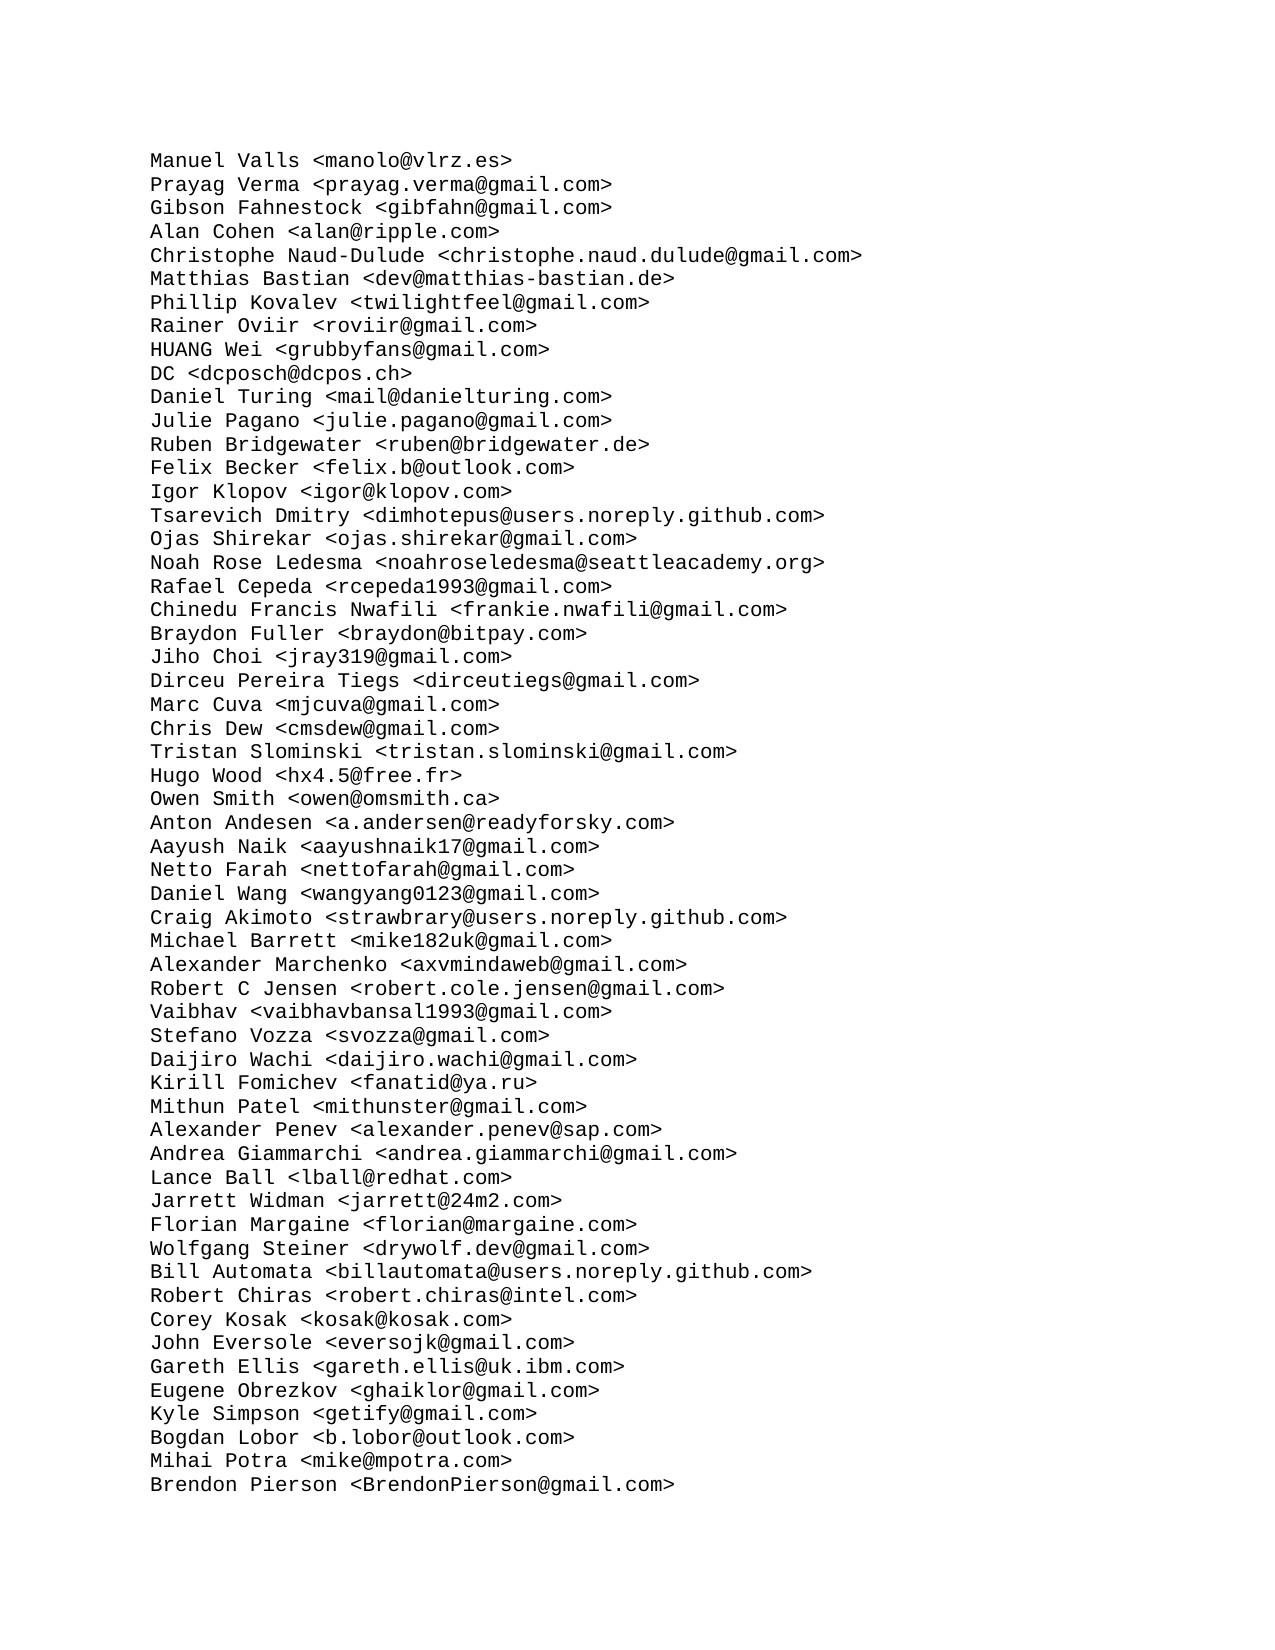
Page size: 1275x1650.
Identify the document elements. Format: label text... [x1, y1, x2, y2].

text Mihai Potra <mike@mpotra.com> [150, 1451, 1125, 1474]
text Marc Cuva <mjcuva@gmail.com> [150, 694, 1125, 717]
text Chinedu Francis Nwafili <frankie.nwafili@gmail.com> [150, 599, 1125, 623]
text Igor Klopov <igor@klopov.com> [150, 481, 1125, 505]
text DC <dcposch@dcpos.ch> [150, 363, 1125, 386]
text Robert Chiras <robert.chiras@intel.com> [150, 1285, 1125, 1309]
text Vaibhav <vaibhavbansal1993@gmail.com> [150, 1001, 1125, 1025]
text HUANG Wei <grubbyfans@gmail.com> [150, 339, 1125, 363]
text Stefano Vozza <svozza@gmail.com> [150, 1025, 1125, 1048]
text Jiho Choi <jray319@gmail.com> [150, 647, 1125, 670]
text Gareth Ellis <gareth.ellis@uk.ibm.com> [150, 1356, 1125, 1379]
text Gibson Fahnestock <gibfahn@gmail.com> [150, 197, 1125, 221]
text Kirill Fomichev <fanatid@ya.ru> [150, 1072, 1125, 1096]
text Rafael Cepeda <rcepeda1993@gmail.com> [150, 576, 1125, 599]
text Noah Rose Ledesma <noahroseledesma@seattleacademy.org> [150, 552, 1125, 576]
text Florian Margaine <florian@margaine.com> [150, 1214, 1125, 1238]
text Craig Akimoto <strawbrary@users.noreply.github.com> [150, 907, 1125, 930]
text Robert C Jensen <robert.cole.jensen@gmail.com> [150, 978, 1125, 1001]
text Rainer Oviir <roviir@gmail.com> [150, 316, 1125, 339]
text Alexander Marchenko <axvmindaweb@gmail.com> [150, 954, 1125, 978]
text Tristan Slominski <tristan.slominski@gmail.com> [150, 741, 1125, 765]
text Alan Cohen <alan@ripple.com> [150, 221, 1125, 244]
text Bill Automata <billautomata@users.noreply.github.com> [150, 1261, 1125, 1285]
text Bogdan Lobor <b.lobor@outlook.com> [150, 1427, 1125, 1451]
text Lance Ball <lball@redhat.com> [150, 1167, 1125, 1190]
text Christophe Naud-Dulude <christophe.naud.dulude@gmail.com> [150, 244, 1125, 268]
text Julie Pagano <julie.pagano@gmail.com> [150, 410, 1125, 434]
text Corey Kosak <kosak@kosak.com> [150, 1309, 1125, 1332]
text Dirceu Pereira Tiegs <dirceutiegs@gmail.com> [150, 670, 1125, 694]
text Manuel Valls <manolo@vlrz.es> [150, 150, 1125, 174]
text Tsarevich Dmitry <dimhotepus@users.noreply.github.com> [150, 505, 1125, 528]
text Aayush Naik <aayushnaik17@gmail.com> [150, 836, 1125, 859]
text Anton Andesen <a.andersen@readyforsky.com> [150, 812, 1125, 836]
text Wolfgang Steiner <drywolf.dev@gmail.com> [150, 1238, 1125, 1261]
text Chris Dew <cmsdew@gmail.com> [150, 717, 1125, 741]
text Daniel Turing <mail@danielturing.com> [150, 386, 1125, 410]
text John Eversole <eversojk@gmail.com> [150, 1332, 1125, 1356]
text Eugene Obrezkov <ghaiklor@gmail.com> [150, 1379, 1125, 1403]
text Hugo Wood <hx4.5@free.fr> [150, 765, 1125, 788]
text Ojas Shirekar <ojas.shirekar@gmail.com> [150, 528, 1125, 552]
text Kyle Simpson <getify@gmail.com> [150, 1403, 1125, 1427]
text Owen Smith <owen@omsmith.ca> [150, 788, 1125, 812]
text Brendon Pierson <BrendonPierson@gmail.com> [150, 1474, 1125, 1498]
text Mithun Patel <mithunster@gmail.com> [150, 1096, 1125, 1119]
text Prayag Verma <prayag.verma@gmail.com> [150, 174, 1125, 197]
text Alexander Penev <alexander.penev@sap.com> [150, 1119, 1125, 1143]
text Matthias Bastian <dev@matthias-bastian.de> [150, 268, 1125, 292]
text Andrea Giammarchi <andrea.giammarchi@gmail.com> [150, 1143, 1125, 1167]
text Daijiro Wachi <daijiro.wachi@gmail.com> [150, 1048, 1125, 1072]
text Braydon Fuller <braydon@bitpay.com> [150, 623, 1125, 647]
text Felix Becker <felix.b@outlook.com> [150, 457, 1125, 481]
text Michael Barrett <mike182uk@gmail.com> [150, 930, 1125, 954]
text Netto Farah <nettofarah@gmail.com> [150, 859, 1125, 883]
text Daniel Wang <wangyang0123@gmail.com> [150, 883, 1125, 907]
text Ruben Bridgewater <ruben@bridgewater.de> [150, 434, 1125, 457]
text Jarrett Widman <jarrett@24m2.com> [150, 1190, 1125, 1214]
text Phillip Kovalev <twilightfeel@gmail.com> [150, 292, 1125, 316]
